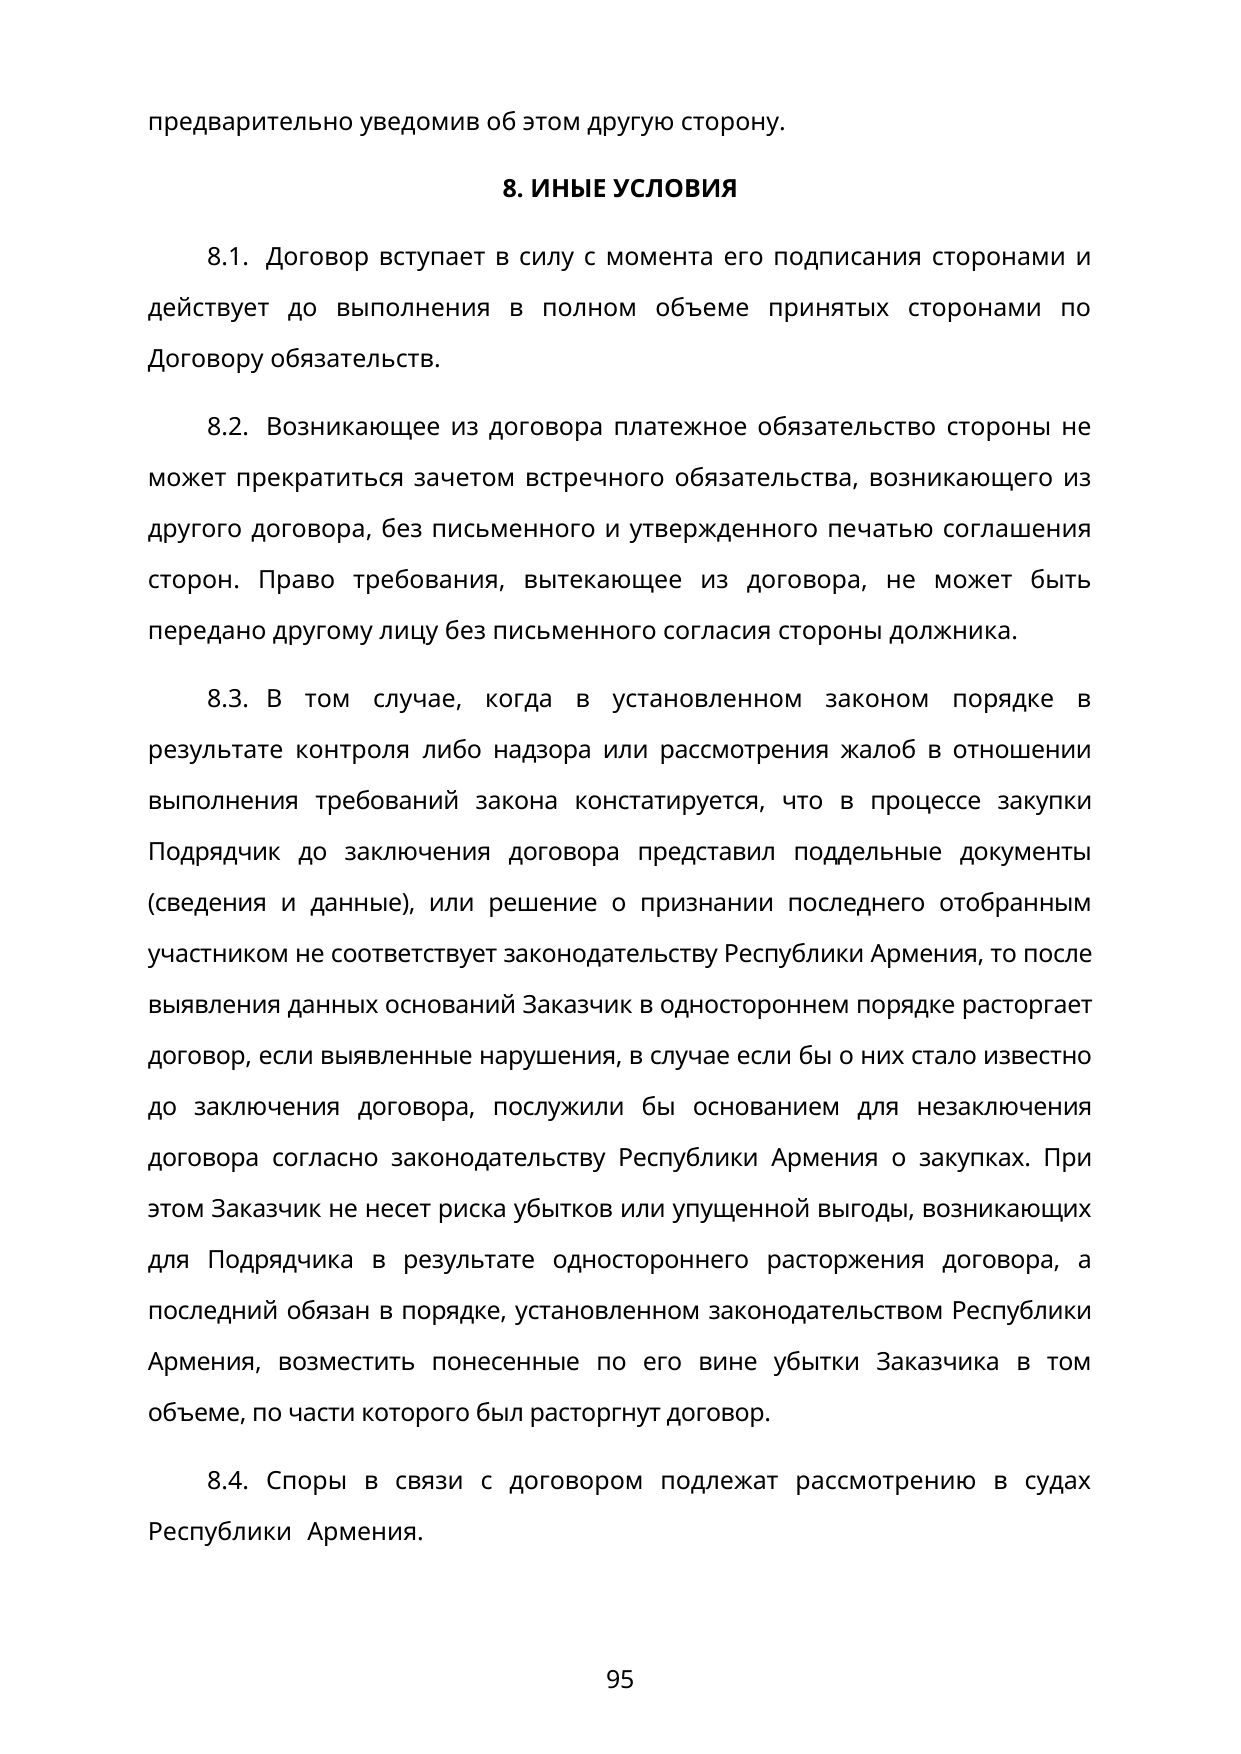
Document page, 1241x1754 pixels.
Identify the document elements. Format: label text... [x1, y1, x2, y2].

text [148, 103, 1092, 137]
text 8.3. В том случае, когда в установленном законом порядке в результате контроля либо надзора или рассмотрения жалоб в отношении выполнения требований закона констатируется, что в процессе закупки Подрядчик до заключения договора представил поддельные документы (сведения и данные), или решение о признании последнего отобранным участником не соответствует законодательству Республики Армения, то после выявления данных оснований Заказчик в одностороннем порядке расторгает договор, если выявленные нарушения, в случае если бы о них стало известно до заключения договора, послужили бы основанием для незаключения договора согласно законодательству Республики Армения о закупках. При этом Заказчик не несет риска убытков или упущенной выгоды, возникающих для Подрядчика в результате одностороннего расторжения договора, а последний обязан в порядке, установленном законодательством Республики Армения, возместить понесенные по его вине убытки Заказчика в том объеме, по части которого был расторгнут договор. [148, 681, 1092, 1429]
text 8.1. Договор вступает в силу с момента его подписания сторонами и действует до выполнения в полном объеме принятых сторонами по Договору обязательств. [148, 239, 1092, 375]
text 8.2. Возникающее из договора платежное обязательство стороны не может прекратиться зачетом встречного обязательства, возникающего из другого договора, без письменного и утвержденного печатью соглашения сторон. Право требования, вытекающее из договора, не может быть передано другому лицу без письменного согласия стороны должника. [148, 409, 1092, 647]
text 8. ИНЫЕ УСЛОВИЯ [148, 171, 1092, 205]
text 8.4. Споры в связи с договором подлежат рассмотрению в судах Республики Армения. [148, 1463, 1092, 1548]
